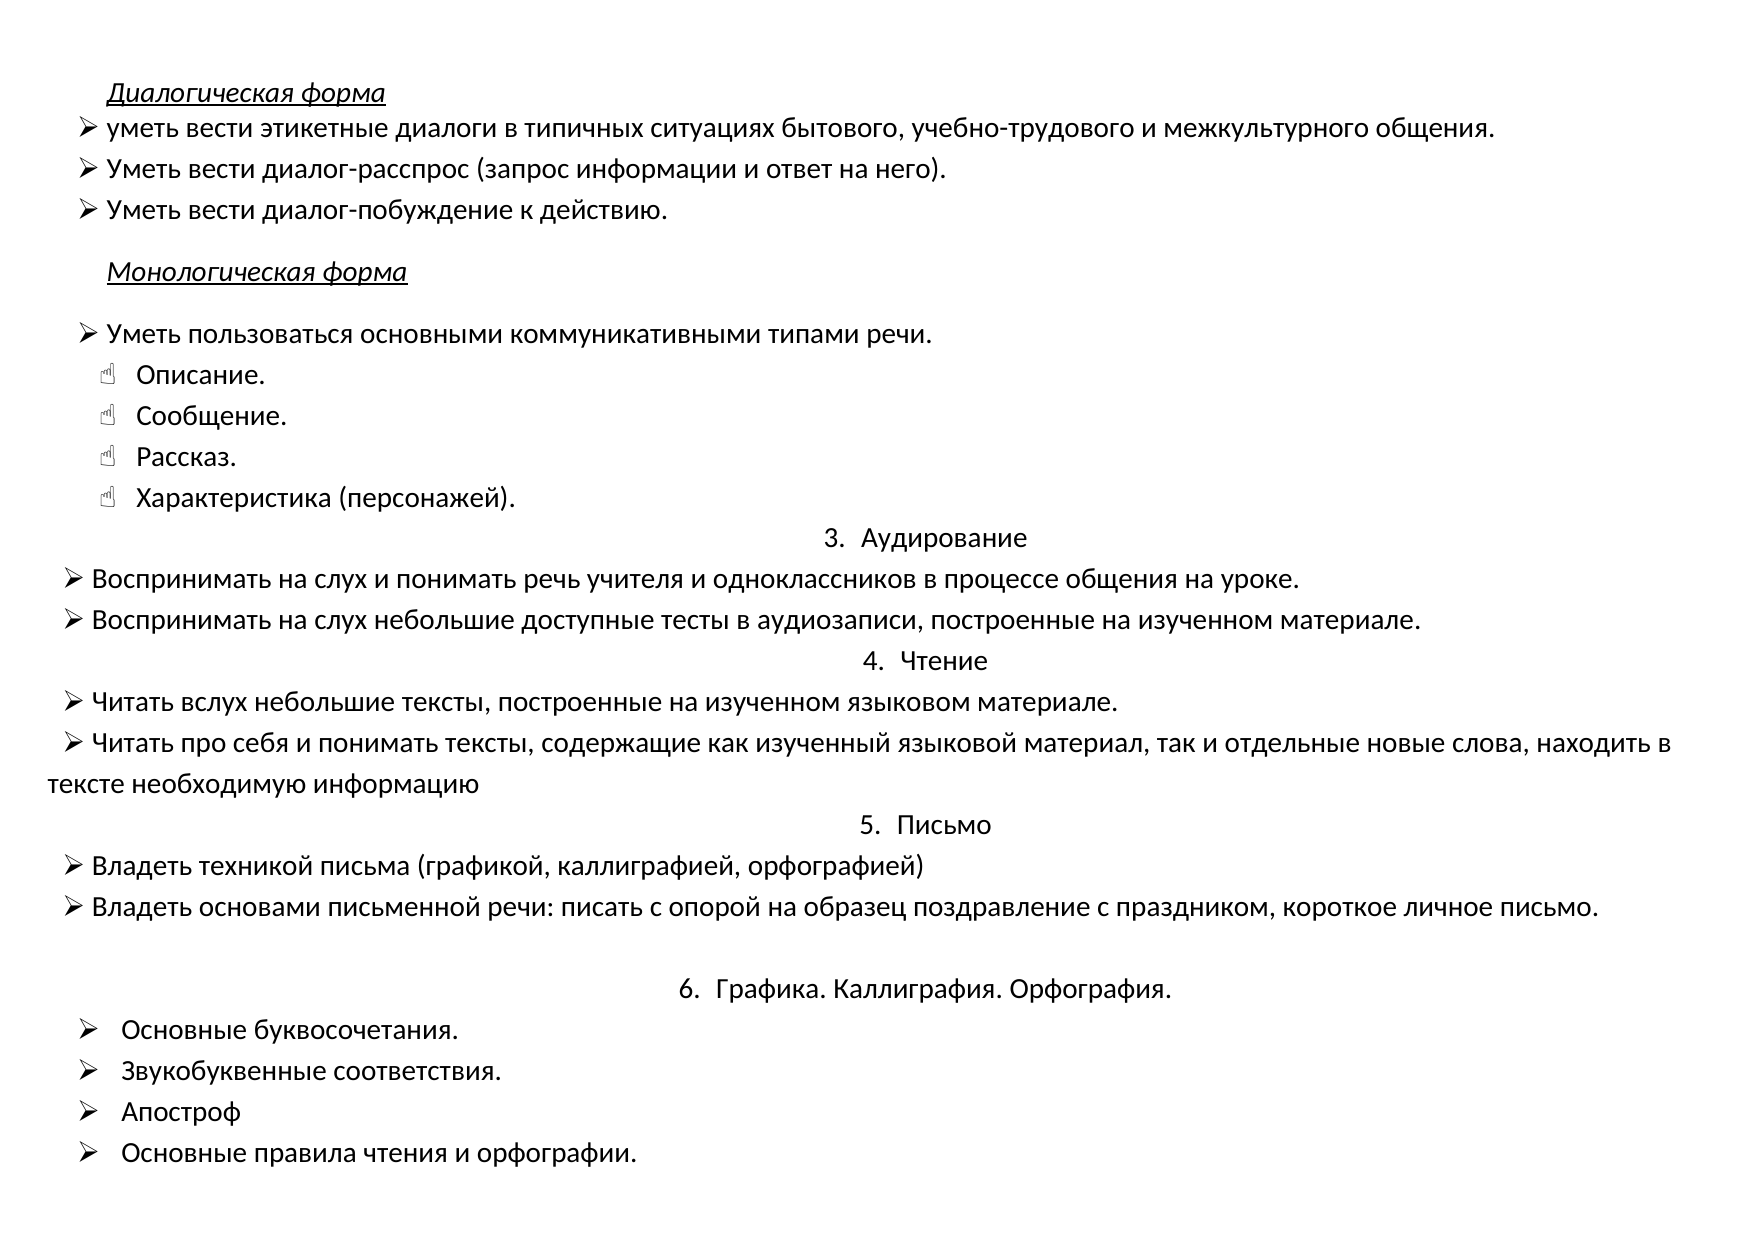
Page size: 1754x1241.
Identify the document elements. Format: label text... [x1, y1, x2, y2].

list Читать вслух небольшие тексты, построенные на изученном языковом материале. [47, 683, 1707, 719]
list Основные правила чтения и орфографии. [47, 1134, 1707, 1169]
list Сообщение. [98, 397, 1707, 432]
list Описание. [98, 356, 1707, 391]
list Воспринимать на слух и понимать речь учителя и одноклассников в процессе общения на уроке. [47, 561, 1707, 596]
list Апостроф [47, 1093, 1707, 1128]
list Графика. Каллиграфия. Орфография. [144, 970, 1707, 1006]
list Характеристика (персонажей). [98, 479, 1707, 514]
list Аудирование [144, 519, 1707, 555]
text Диалогическая форма [47, 74, 1707, 109]
text Монологическая форма [47, 253, 1707, 289]
list Уметь пользоваться основными коммуникативными типами речи. [47, 315, 1707, 351]
list Звукобуквенные соответствия. [47, 1052, 1707, 1087]
list Читать про себя и понимать тексты, содержащие как изученный языковой материал, так и отдельные новые слова, находить в тексте необходимую информацию [47, 724, 1707, 801]
list Уметь вести диалог-побуждение к действию. [47, 191, 1707, 227]
list Рассказ. [98, 438, 1707, 473]
list Владеть техникой письма (графикой, каллиграфией, орфографией) [47, 847, 1707, 883]
list Воспринимать на слух небольшие доступные тесты в аудиозаписи, построенные на изученном материале. [47, 601, 1707, 637]
list Чтение [144, 642, 1707, 678]
list Уметь вести диалог-расспрос (запрос информации и ответ на него). [47, 150, 1707, 186]
list Владеть основами письменной речи: писать с опорой на образец поздравление с праздником, короткое личное письмо. [47, 888, 1707, 924]
list Письмо [144, 806, 1707, 842]
list уметь вести этикетные диалоги в типичных ситуациях бытового, учебно-трудового и межкультурного общения. [47, 109, 1707, 145]
list Основные буквосочетания. [47, 1011, 1707, 1046]
